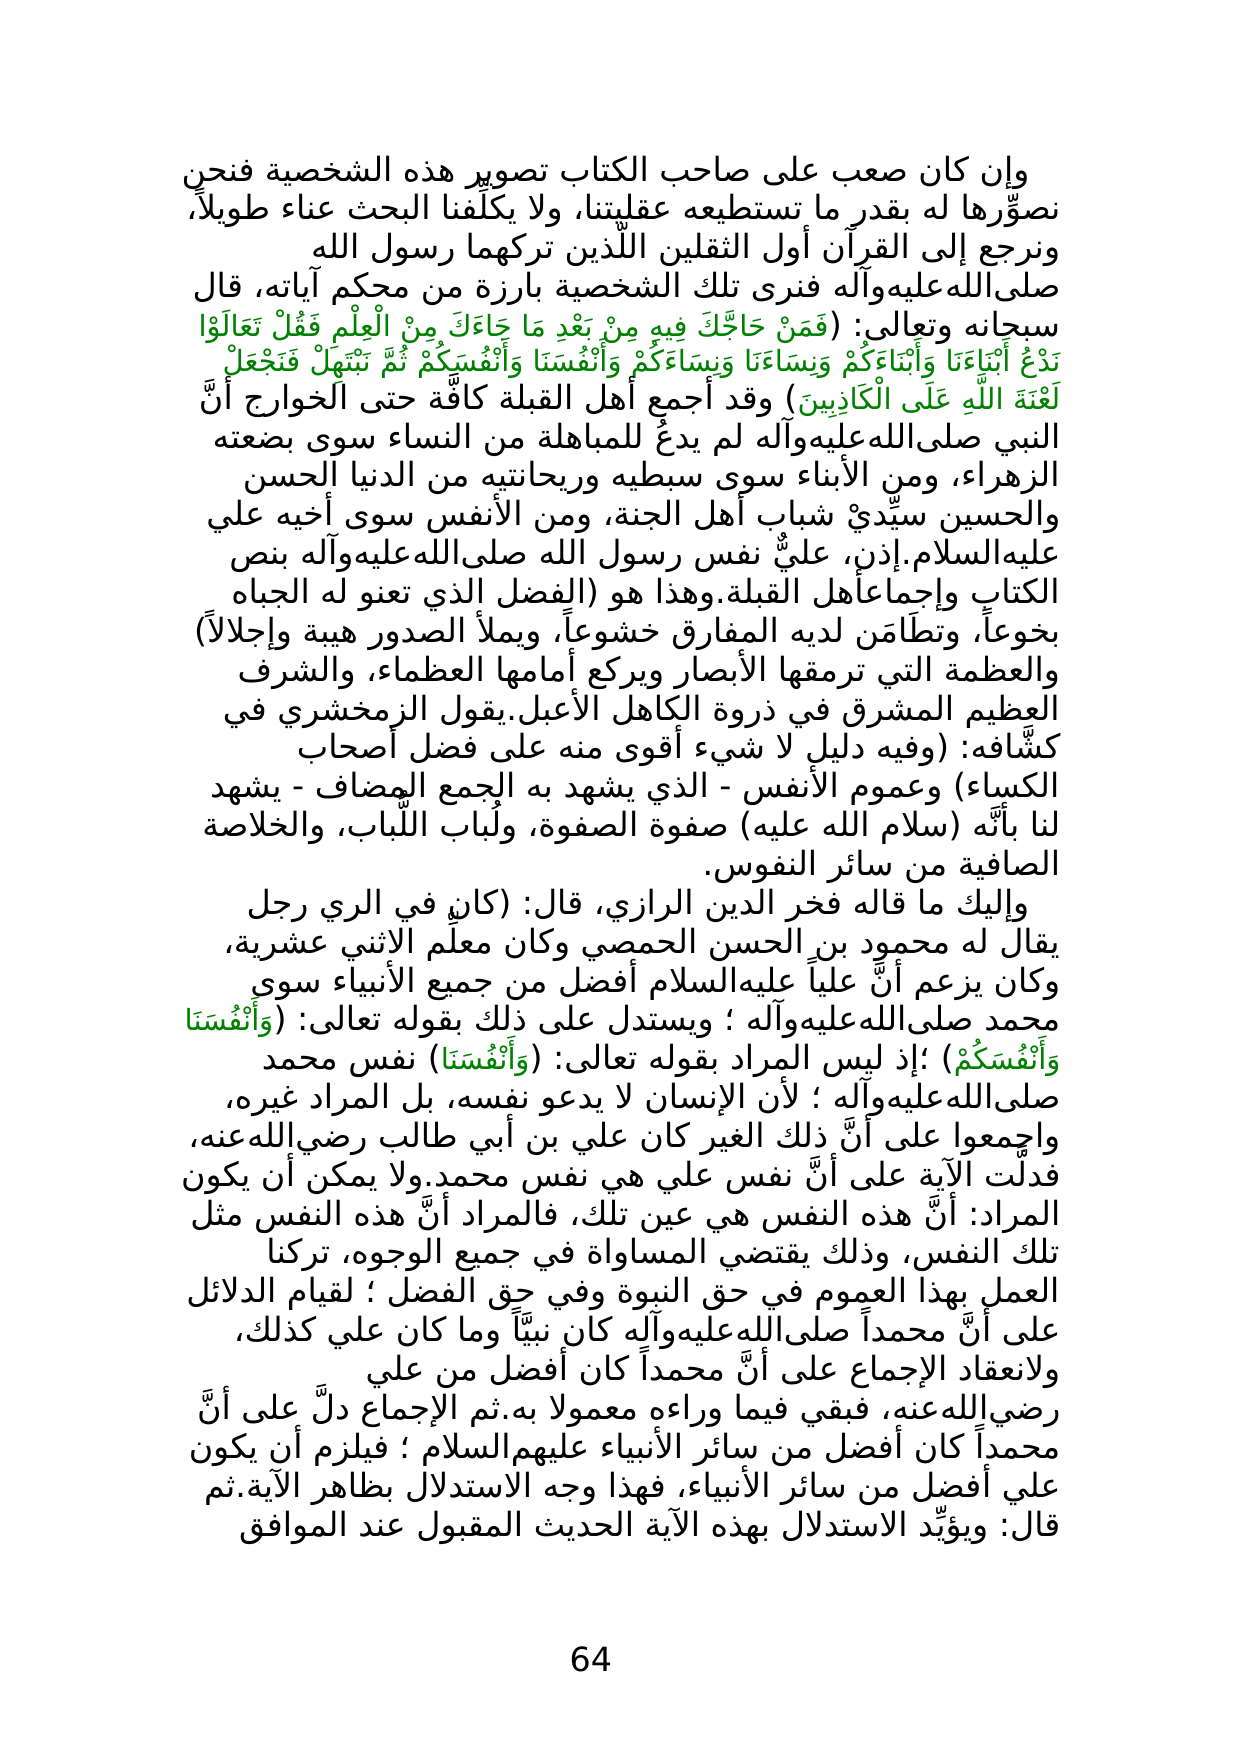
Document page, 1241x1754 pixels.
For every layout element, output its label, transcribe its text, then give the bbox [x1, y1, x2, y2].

text وإن كان صعب على صاحب الكتاب تصوير هذه الشخصية فنحن نصوِّرها له بقدر ما تستطيعه عقليتنا، ولا يكلِّفنا البحث عناء طويلاً، ونرجع إلى القرآن أول الثقلين اللّذين تركهما رسول الله صلى‌الله‌عليه‌وآله فنرى تلك الشخصية بارزة من محكم آياته، قال سبحانه وتعالى: (فَمَنْ حَاجَّكَ فِيهِ مِنْ بَعْدِ مَا جَاءَكَ مِنْ الْعِلْمِ فَقُلْ تَعَالَوْا نَدْعُ أَبْنَاءَنَا وَأَبْنَاءَكُمْ وَنِسَاءَنَا وَنِسَاءَكُمْ وَأَنْفُسَنَا وَأَنْفُسَكُمْ ثُمَّ نَبْتَهِلْ فَنَجْعَلْ لَعْنَةَ اللَّهِ عَلَى الْكَاذِبِينَ) وقد أجمع أهل القبلة كافَّة حتى الخوارج أنَّ النبي صلى‌الله‌عليه‌وآله لم يدعُ للمباهلة من النساء سوى بضعته الزهراء، ومن الأبناء سوى سبطيه وريحانتيه من الدنيا الحسن والحسين سيِّديْ شباب أهل الجنة، ومن الأنفس سوى أخيه علي عليه‌السلام.إذن، عليٌّ نفس رسول الله صلى‌الله‌عليه‌وآله بنص الكتاب وإجماعأهل القبلة.وهذا هو (الفضل الذي تعنو له الجباه بخوعاً، وتطَامَن لديه المفارق خشوعاً، ويملأ الصدور هيبة وإجلالاً) والعظمة التي ترمقها الأبصار ويركع أمامها العظماء، والشرف العظيم المشرق في ذروة الكاهل الأعبل.يقول الزمخشري في كشَّافه: (وفيه دليل لا شيء أقوى منه على فضل أصحاب الكساء) وعموم الأنفس - الذي يشهد به الجمع المضاف - يشهد لنا بأنَّه (سلام الله عليه) صفوة الصفوة، ولُباب اللُّباب، والخلاصة الصافية من سائر النفوس. [180, 150, 1060, 883]
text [180, 883, 1060, 1544]
